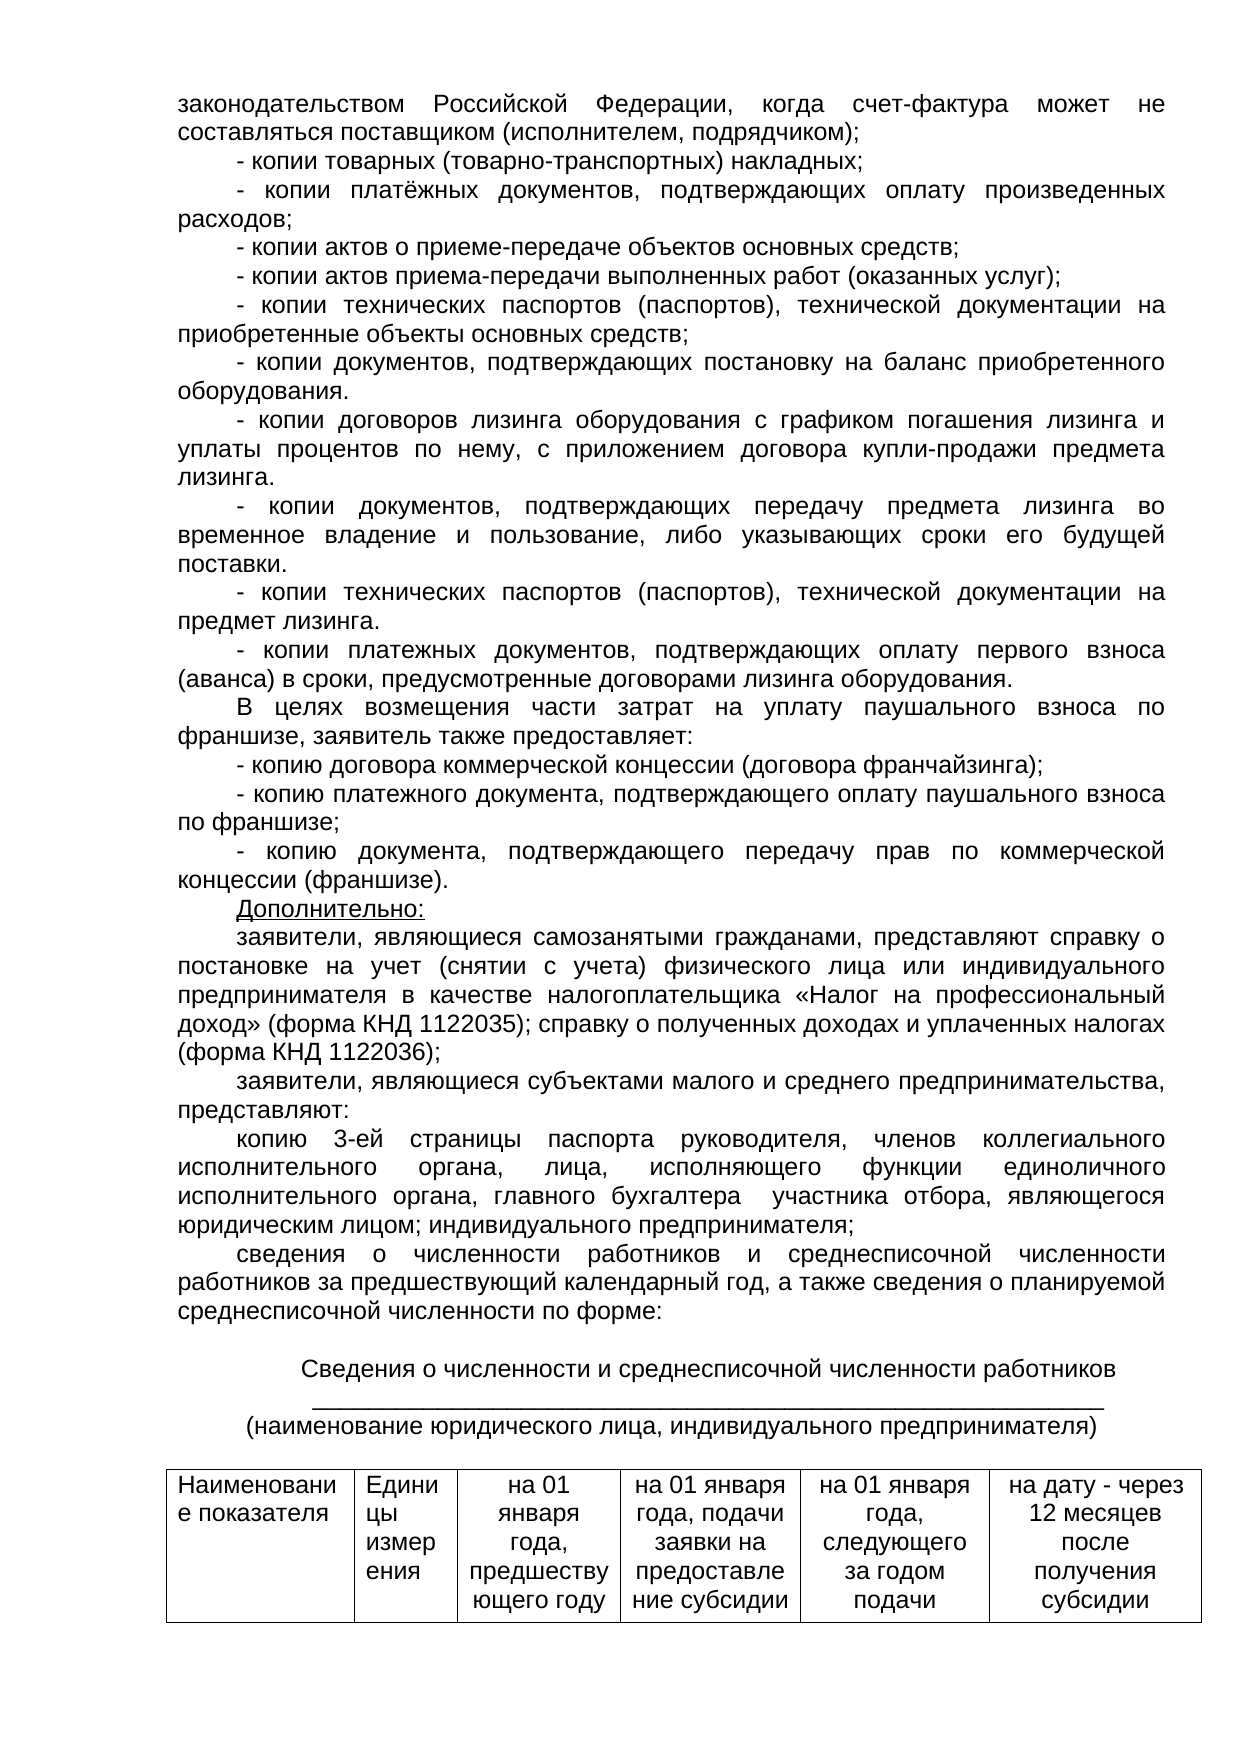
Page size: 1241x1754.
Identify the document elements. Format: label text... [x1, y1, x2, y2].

text - копии товарных (товарно-транспортных) накладных; [177, 146, 1166, 175]
text - копии документов, подтверждающих постановку на баланс приобретенного оборудования. [177, 347, 1166, 405]
text заявители, являющиеся субъектами малого и среднего предпринимательства, представляют: [177, 1066, 1166, 1124]
text - копии платежных документов, подтверждающих оплату первого взноса (аванса) в сроки, предусмотренные договорами лизинга оборудования. [177, 635, 1166, 692]
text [177, 89, 1166, 146]
text (наименование юридического лица, индивидуального предпринимателя) [177, 1411, 1166, 1440]
text заявители, являющиеся самозанятыми гражданами, представляют справку о постановке на учет (снятии с учета) физического лица или индивидуального предпринимателя в качестве налогоплательщика «Налог на профессиональный доход» (форма КНД 1122035); справку о полученных доходах и уплаченных налогах (форма КНД 1122036); [177, 922, 1166, 1066]
table_header Единицы измерения [355, 1470, 457, 1622]
text копию 3-ей страницы паспорта руководителя, членов коллегиального исполнительного органа, лица, исполняющего функции единоличного исполнительного органа, главного бухгалтера участника отбора, являющегося юридическим лицом; индивидуального предпринимателя; [177, 1124, 1166, 1239]
text - копии платёжных документов, подтверждающих оплату произведенных расходов; [177, 175, 1166, 232]
text Сведения о численности и среднесписочной численности работников [177, 1354, 1166, 1382]
text В целях возмещения части затрат на уплату паушального взноса по франшизе, заявитель также предоставляет: [177, 692, 1166, 750]
text - копии договоров лизинга оборудования с графиком погашения лизинга и уплаты процентов по нему, с приложением договора купли-продажи предмета лизинга. [177, 405, 1166, 491]
text - копию документа, подтверждающего передачу прав по коммерческой концессии (франшизе). [177, 836, 1166, 894]
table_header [990, 1470, 1201, 1622]
text - копии технических паспортов (паспортов), технической документации на предмет лизинга. [177, 577, 1166, 635]
text - копии актов о приеме-передаче объектов основных средств; [177, 232, 1166, 261]
text - копии документов, подтверждающих передачу предмета лизинга во временное владение и пользование, либо указывающих сроки его будущей поставки. [177, 491, 1166, 577]
text _________________________________________________________ [177, 1382, 1166, 1411]
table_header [621, 1470, 800, 1622]
text - копию платежного документа, подтверждающего оплату паушального взноса по франшизе; [177, 779, 1166, 836]
text Дополнительно: [177, 894, 1166, 922]
text - копию договора коммерческой концессии (договора франчайзинга); [177, 750, 1166, 779]
text сведения о численности работников и среднесписочной численности работников за предшествующий календарный год, а также сведения о планируемой среднесписочной численности по форме: [177, 1239, 1166, 1325]
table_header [801, 1470, 989, 1622]
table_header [458, 1470, 620, 1622]
text - копии актов приема-передачи выполненных работ (оказанных услуг); [177, 261, 1166, 290]
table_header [167, 1470, 354, 1622]
text - копии технических паспортов (паспортов), технической документации на приобретенные объекты основных средств; [177, 290, 1166, 347]
